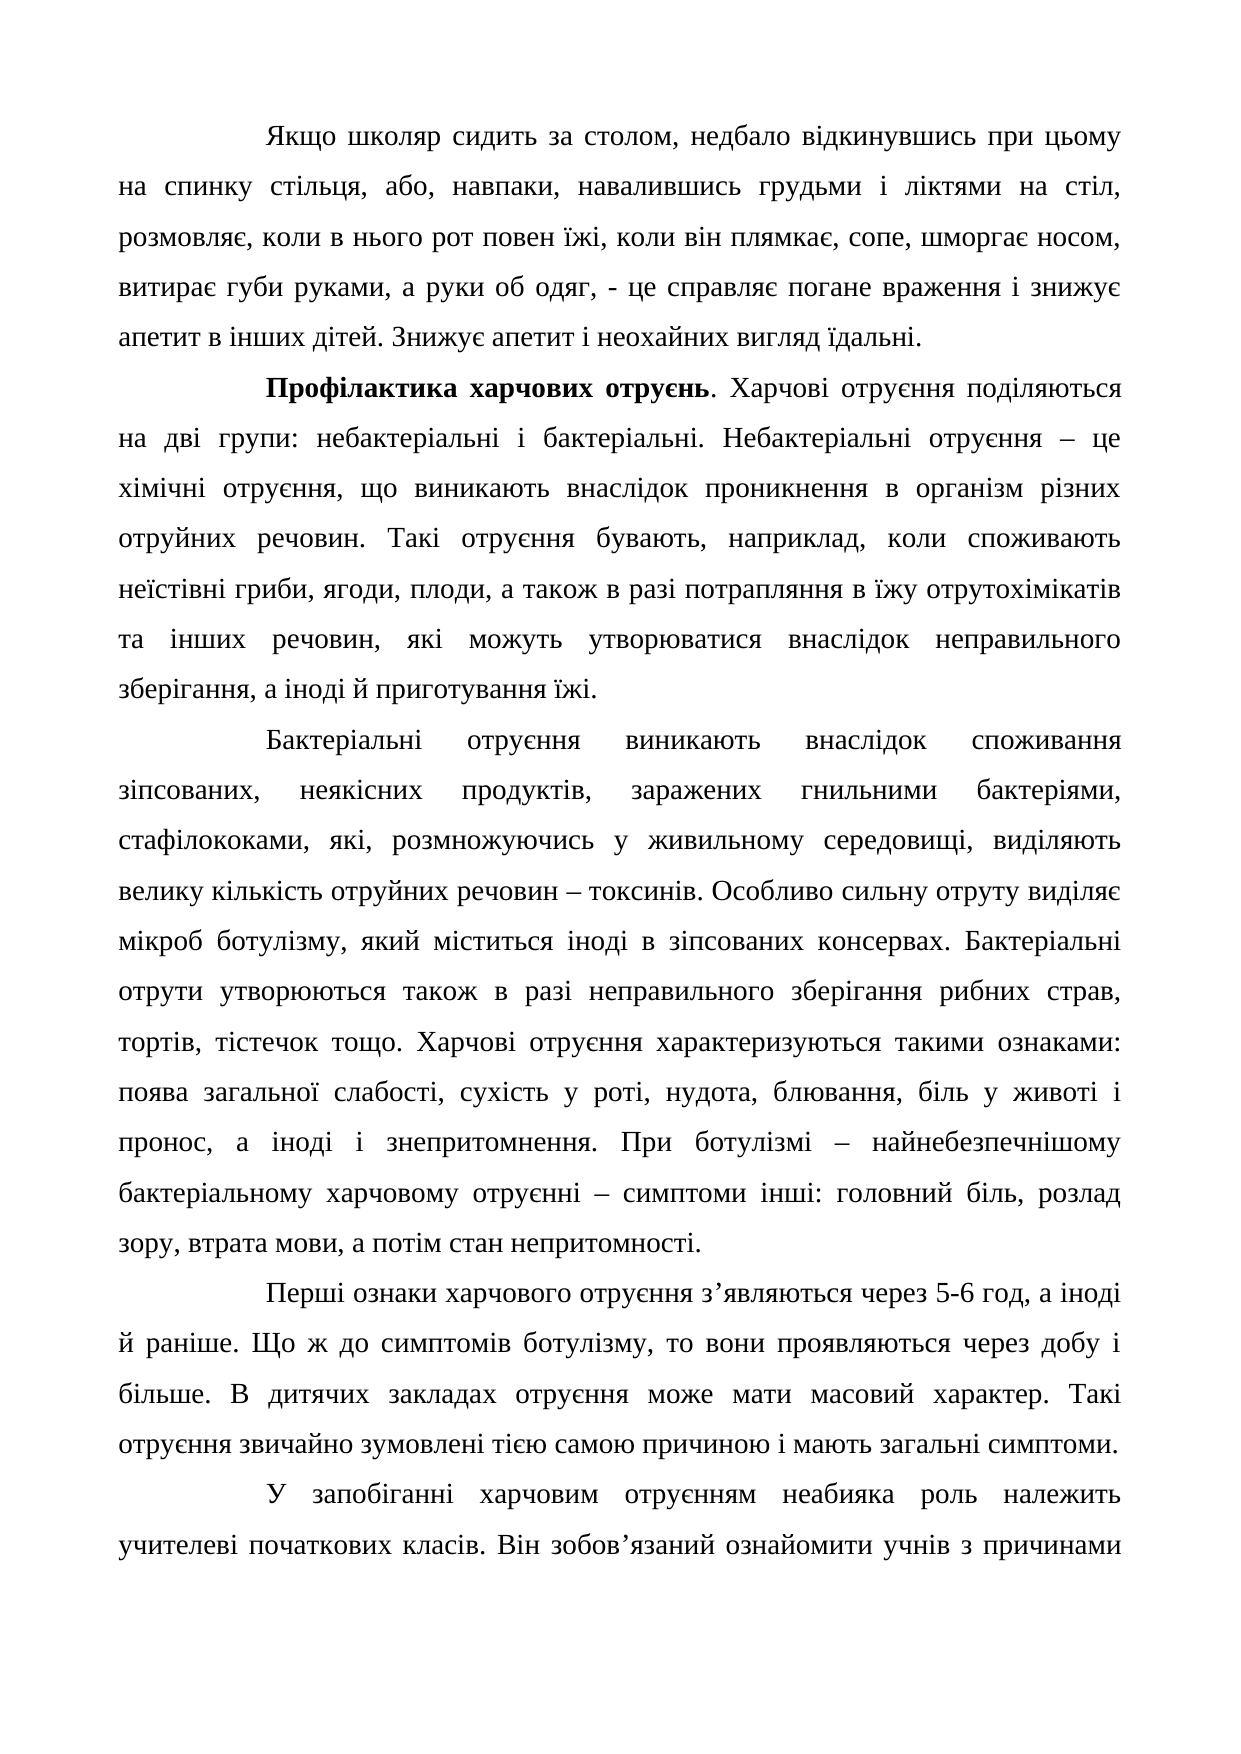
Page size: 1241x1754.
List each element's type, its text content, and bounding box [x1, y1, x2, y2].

text Якщо школяр сидить за столом, недбало відкинувшись при цьому на спинку стільця, або, навпаки, навалившись грудьми і ліктями на стіл, розмовляє, коли в нього рот повен їжі, коли він плямкає, сопе, шморгає носом, витирає губи руками, а руки об одяг, - це справляє погане враження і знижує апетит в інших дітей. Знижує апетит і неохайних вигляд їдальні. [118, 118, 1122, 353]
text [118, 1477, 1122, 1560]
text Перші ознаки харчового отруєння з’являються через 5-6 год, а іноді й раніше. Що ж до симптомів ботулізму, то вони проявляються через добу і більше. В дитячих закладах отруєння може мати масовий характер. Такі отруєння звичайно зумовлені тією самою причиною і мають загальні симптоми. [118, 1275, 1122, 1460]
text Бактеріальні отруєння виникають внаслідок споживання зіпсованих, неякісних продуктів, заражених гнильними бактеріями, стафілококами, які, розмножуючись у живильному середовищі, виділяють велику кількість отруйних речовин – токсинів. Особливо сильну отруту виділяє мікроб ботулізму, який міститься іноді в зіпсованих консервах. Бактеріальні отрути утворюються також в разі неправильного зберігання рибних страв, тортів, тістечок тощо. Харчові отруєння характеризуються такими ознаками: поява загальної слабості, сухість у роті, нудота, блювання, біль у животі і пронос, а іноді і знепритомнення. При ботулізмі – найнебезпечнішому бактеріальному харчовому отруєнні – симптоми інші: головний біль, розлад зору, втрата мови, а потім стан непритомності. [118, 722, 1122, 1258]
text Профілактика харчових отруєнь. Харчові отруєння поділяються на дві групи: небактеріальні і бактеріальні. Небактеріальні отруєння – це хімічні отруєння, що виникають внаслідок проникнення в організм різних отруйних речовин. Такі отруєння бувають, наприклад, коли споживають неїстівні гриби, ягоди, плоди, а також в разі потрапляння в їжу отрутохімікатів та інших речовин, які можуть утворюватися внаслідок неправильного зберігання, а іноді й приготування їжі. [118, 370, 1122, 705]
